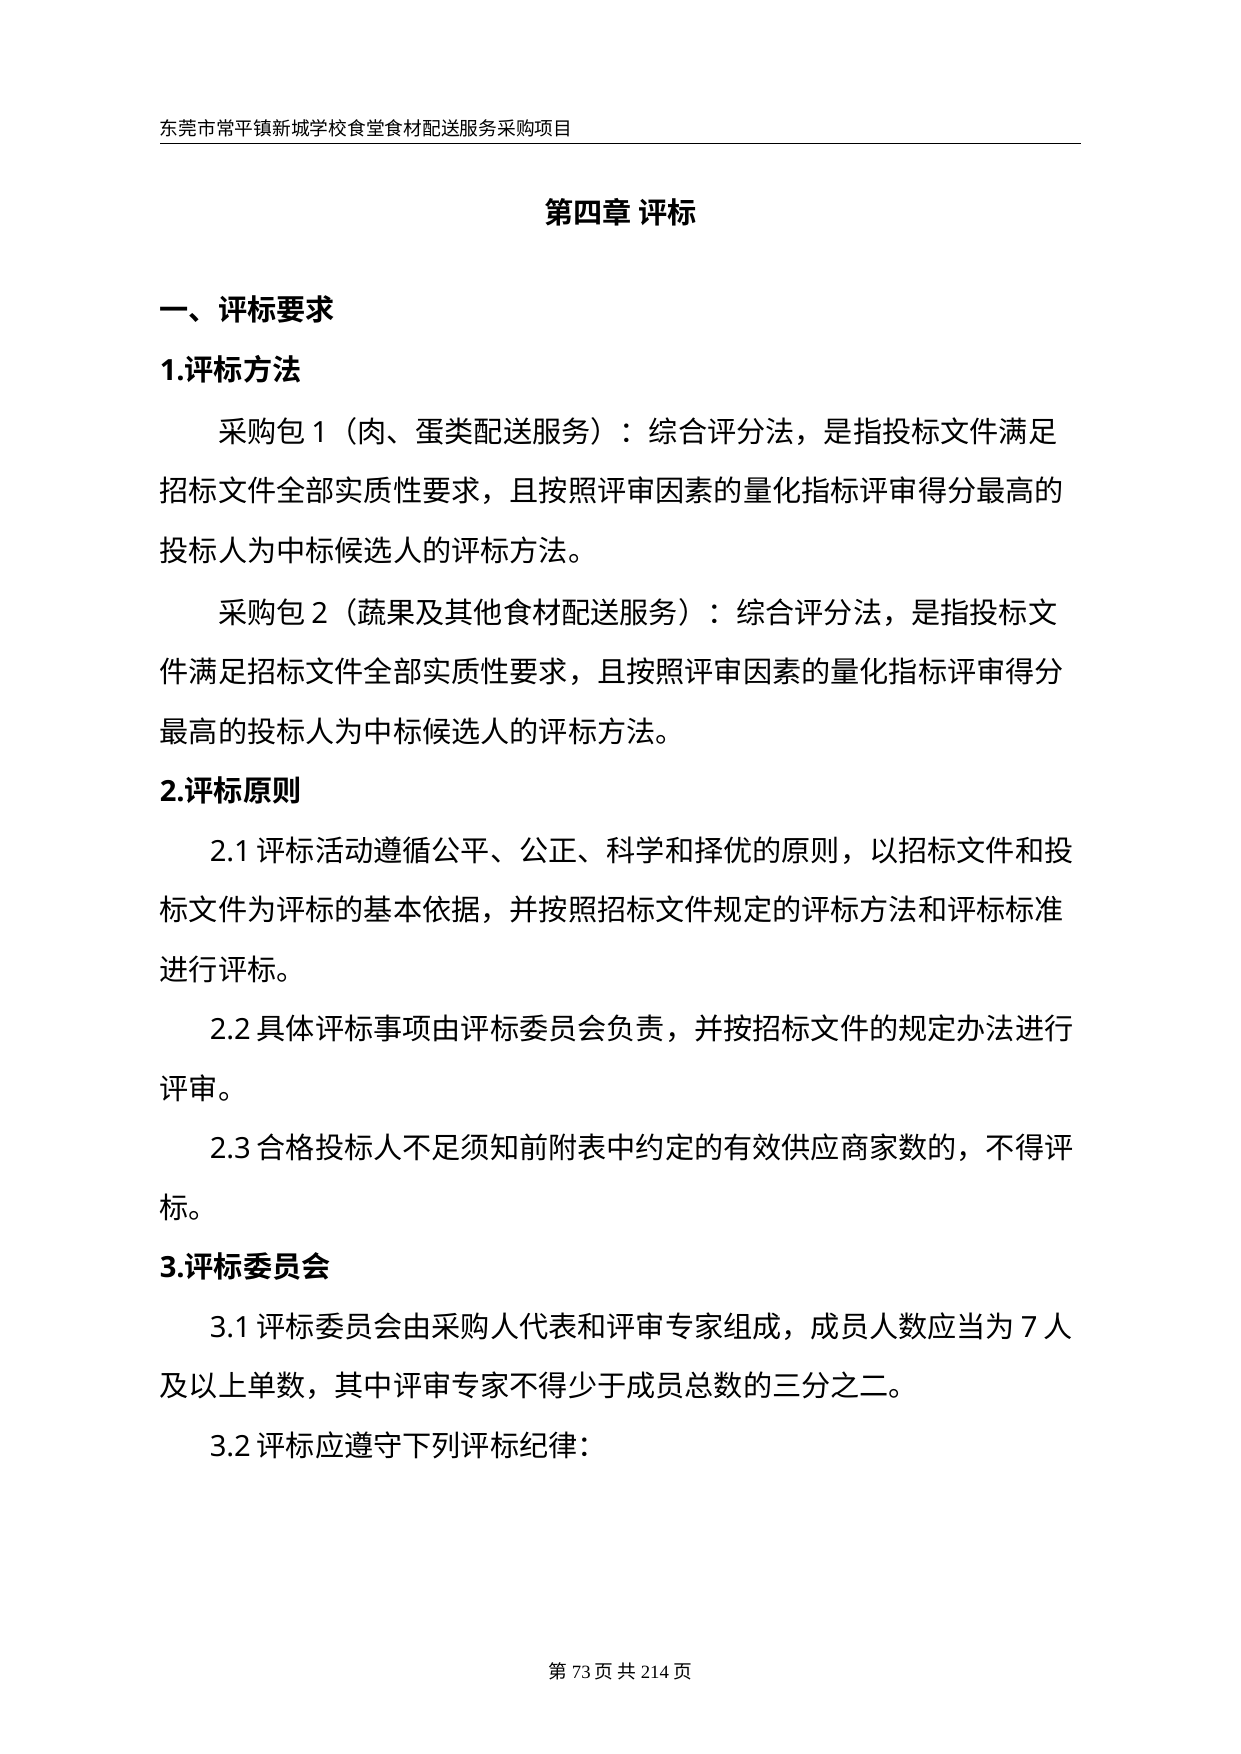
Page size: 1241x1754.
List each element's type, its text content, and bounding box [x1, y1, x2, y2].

text 采购包1（肉、蛋类配送服务）：综合评分法，是指投标文件满足招标文件全部实质性要求，且按照评审因素的量化指标评审得分最高的投标人为中标候选人的评标方法。 [159, 408, 1081, 569]
text 1.评标方法 [159, 349, 1081, 388]
text 3.评标委员会 [159, 1246, 1081, 1286]
text 采购包2（蔬果及其他食材配送服务）：综合评分法，是指投标文件满足招标文件全部实质性要求，且按照评审因素的量化指标评审得分最高的投标人为中标候选人的评标方法。 [159, 589, 1081, 751]
text 2.1评标活动遵循公平、公正、科学和择优的原则，以招标文件和投标文件为评标的基本依据，并按照招标文件规定的评标方法和评标标准进行评标。 [159, 830, 1081, 989]
text 一、评标要求 [159, 289, 1081, 329]
text 2.2具体评标事项由评标委员会负责，并按招标文件的规定办法进行评审。 [159, 1008, 1081, 1108]
text 3.1评标委员会由采购人代表和评审专家组成，成员人数应当为7人及以上单数，其中评审专家不得少于成员总数的三分之二。 [159, 1306, 1081, 1405]
text 3.2评标应遵守下列评标纪律： [159, 1425, 1081, 1464]
text 2.3合格投标人不足须知前附表中约定的有效供应商家数的，不得评标。 [159, 1127, 1081, 1227]
subtitle 第四章 评标 [159, 189, 1081, 232]
text 2.评标原则 [159, 771, 1081, 810]
